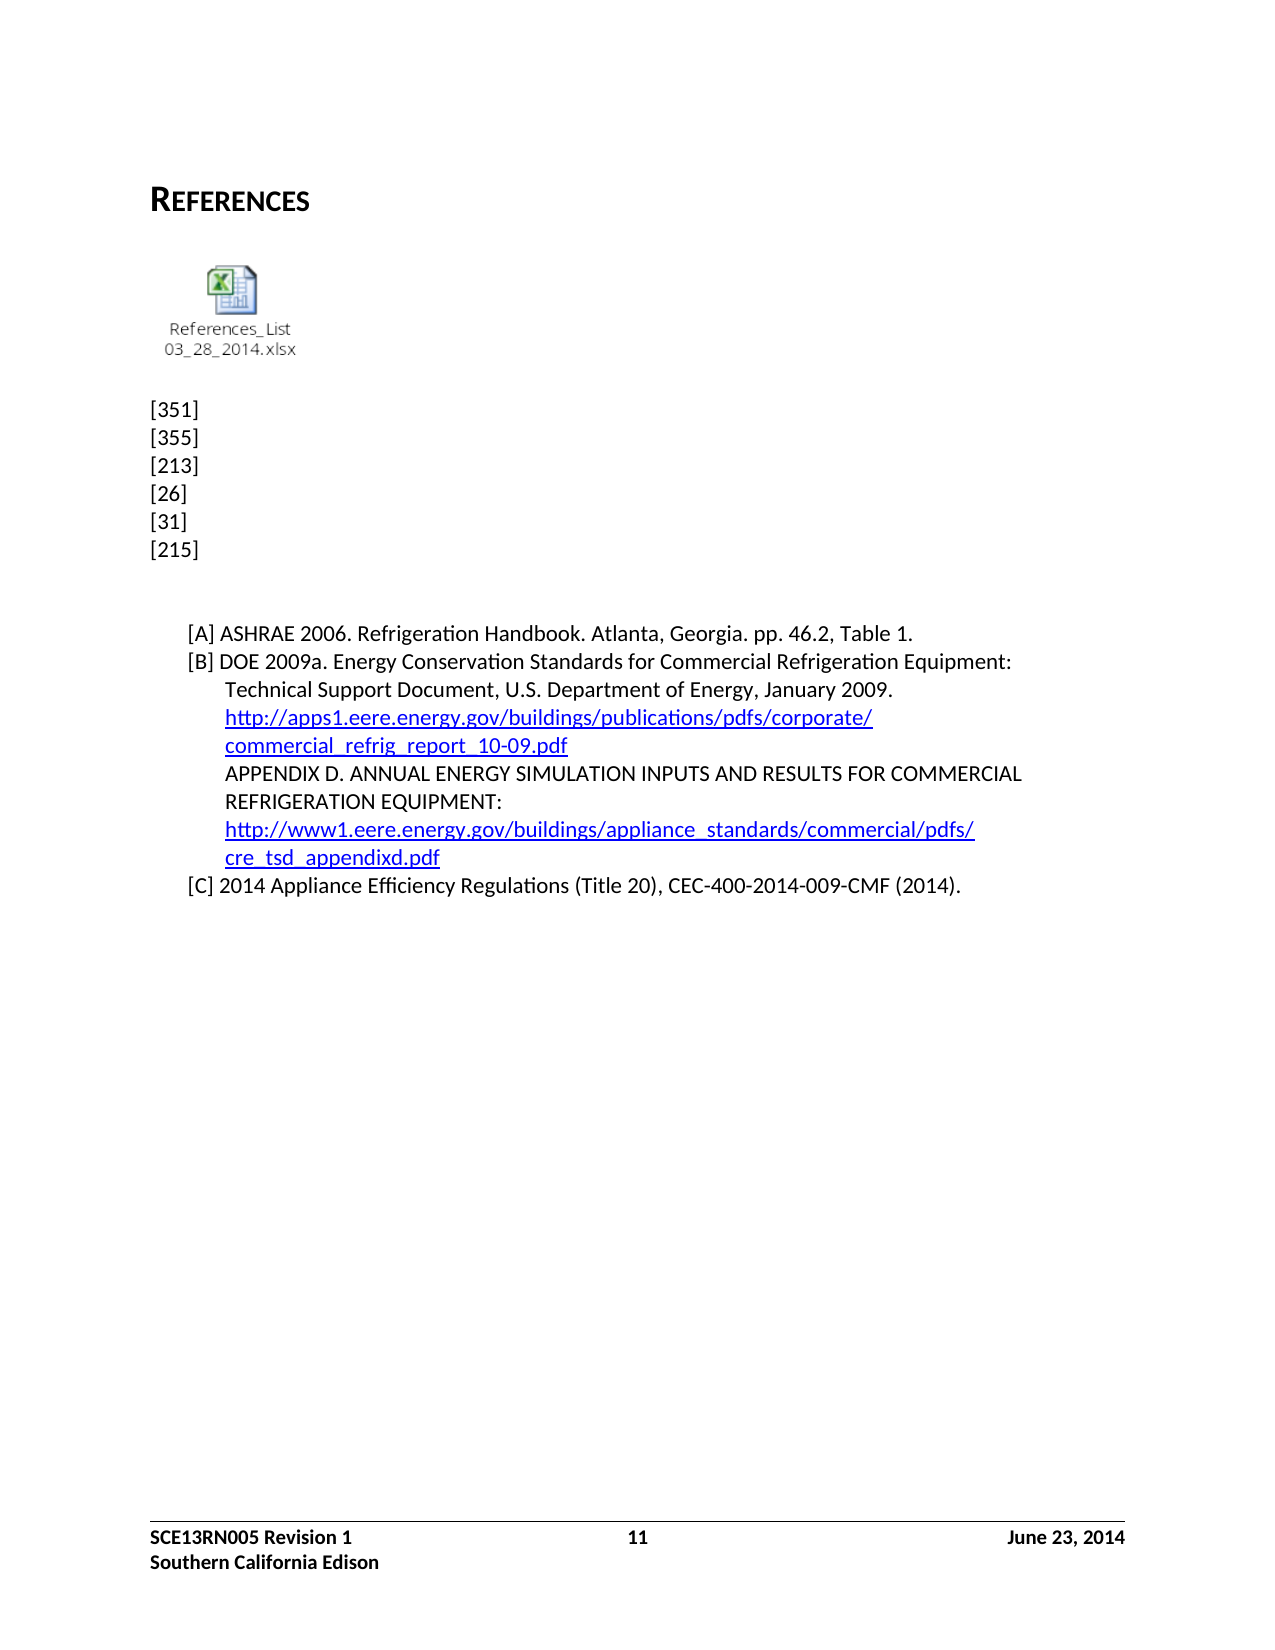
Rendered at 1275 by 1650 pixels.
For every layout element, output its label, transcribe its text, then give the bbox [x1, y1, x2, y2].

text APPENDIX D. ANNUAL ENERGY SIMULATION INPUTS AND RESULTS FOR COMMERCIAL REFRIGERATION EQUIPMENT: http://www1.eere.energy.gov/buildings/appliance_standards/commercial/pdfs/cre_tsd_appendixd.pdf [225, 759, 1125, 871]
text [26] [150, 479, 1125, 507]
text [B] DOE 2009a. Energy Conservation Standards for Commercial Refrigeration Equipment: [187, 647, 1125, 675]
text [355] [150, 423, 1125, 451]
text [351] [150, 395, 1125, 423]
text [215] [150, 535, 1125, 563]
text Technical Support Document, U.S. Department of Energy, January 2009. [187, 675, 1125, 703]
text [C] 2014 Appliance Efficiency Regulations (Title 20), CEC-400-2014-009-CMF (2014). [187, 871, 1125, 899]
text http://apps1.eere.energy.gov/buildings/publications/pdfs/corporate/commercial_refrig_report_10-09.pdf [225, 703, 1125, 759]
subtitle References [150, 175, 1125, 221]
text [A] ASHRAE 2006. Refrigeration Handbook. Atlanta, Georgia. pp. 46.2, Table 1. [187, 619, 1125, 647]
text [213] [150, 451, 1125, 479]
text [31] [150, 507, 1125, 535]
